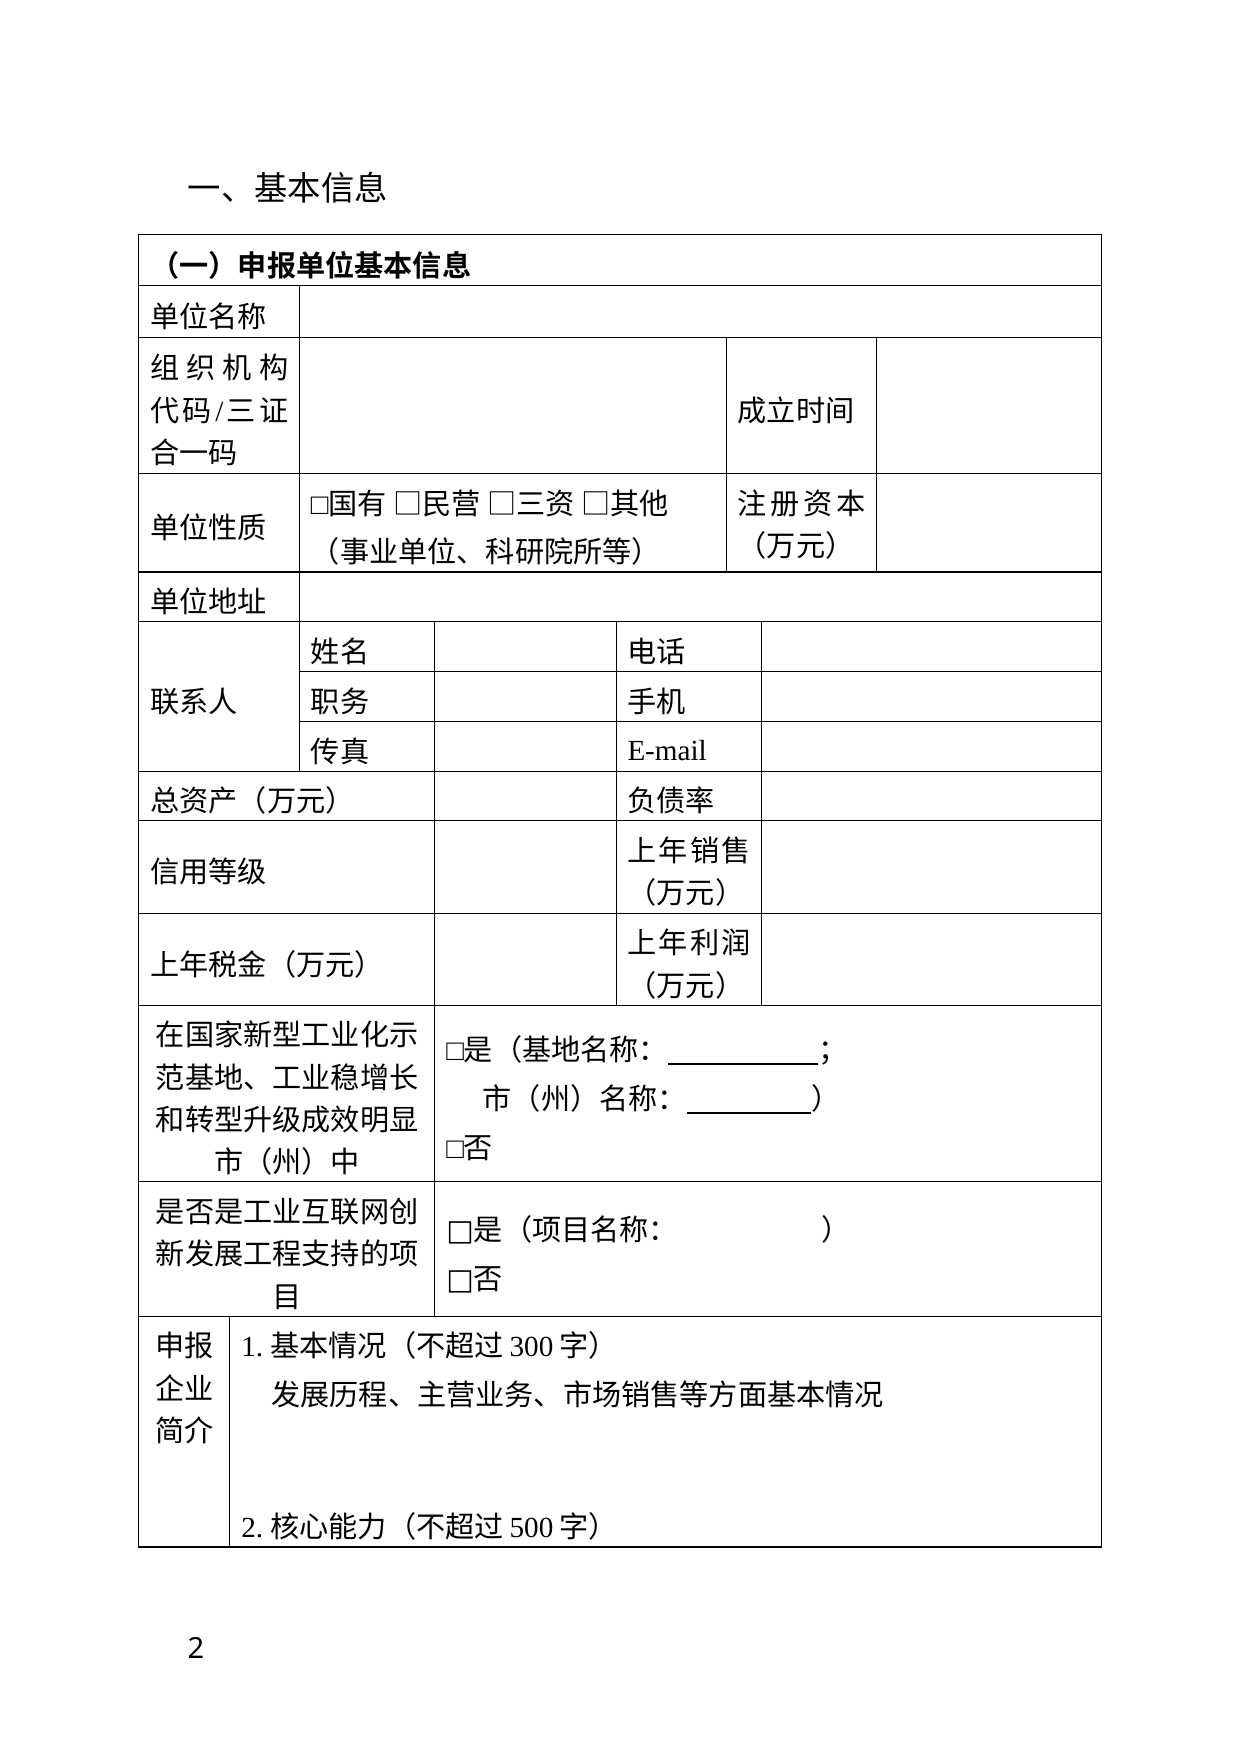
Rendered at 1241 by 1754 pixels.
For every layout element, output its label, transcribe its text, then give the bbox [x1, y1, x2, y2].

table_cell [435, 722, 616, 771]
table_cell 成立时间 [727, 338, 876, 473]
table_cell 上年税金（万元） [139, 914, 434, 1004]
table_cell [300, 338, 726, 473]
table_cell 单位名称 [139, 286, 299, 337]
table_cell □是（基地名称： ； 市（州）名称： ） □否 [435, 1006, 1101, 1181]
table_cell [877, 474, 1101, 571]
table_cell 注册资本（万元） [727, 474, 876, 571]
table_cell [762, 722, 1101, 771]
table_cell 职务 [300, 672, 434, 721]
table_cell □国有 □民营 □三资 □其他 （事业单位、科研院所等） [300, 474, 726, 571]
table_cell 在国家新型工业化示范基地、工业稳增长和转型升级成效明显市（州）中 [139, 1006, 434, 1181]
table_cell 联系人 [139, 622, 299, 771]
table_cell [435, 772, 616, 820]
table_header （一）申报单位基本信息 [139, 235, 1101, 285]
text 一、基本信息 [187, 162, 1053, 210]
table_cell 上年利润（万元） [617, 914, 761, 1004]
table_cell [435, 914, 616, 1004]
table_cell 申报企业简介 [139, 1317, 229, 1546]
table_cell 电话 [617, 622, 761, 671]
table_cell [435, 672, 616, 721]
table_cell 组织机构代码/三证合一码 [139, 338, 299, 473]
table_cell 上年销售（万元） [617, 821, 761, 912]
table_cell 是否是工业互联网创新发展工程支持的项目 [139, 1182, 434, 1316]
table_cell [877, 338, 1101, 473]
table_cell [300, 573, 1101, 621]
table_cell [762, 914, 1101, 1004]
table_cell 姓名 [300, 622, 434, 671]
table_cell [435, 821, 616, 912]
table_cell [435, 622, 616, 671]
table_cell [762, 672, 1101, 721]
table_cell [300, 286, 1101, 337]
table_cell [762, 821, 1101, 912]
table_cell 单位性质 [139, 474, 299, 571]
table_cell □是（项目名称： ） □否 [435, 1182, 1101, 1316]
table_cell 总资产（万元） [139, 772, 434, 820]
table_cell [762, 772, 1101, 820]
table_cell E-mail [617, 722, 761, 771]
table_cell [762, 622, 1101, 671]
table_cell 单位地址 [139, 573, 299, 621]
table_cell 信用等级 [139, 821, 434, 912]
table_cell 手机 [617, 672, 761, 721]
table_cell 传真 [300, 722, 434, 771]
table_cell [230, 1317, 1101, 1546]
table_cell 负债率 [617, 772, 761, 820]
